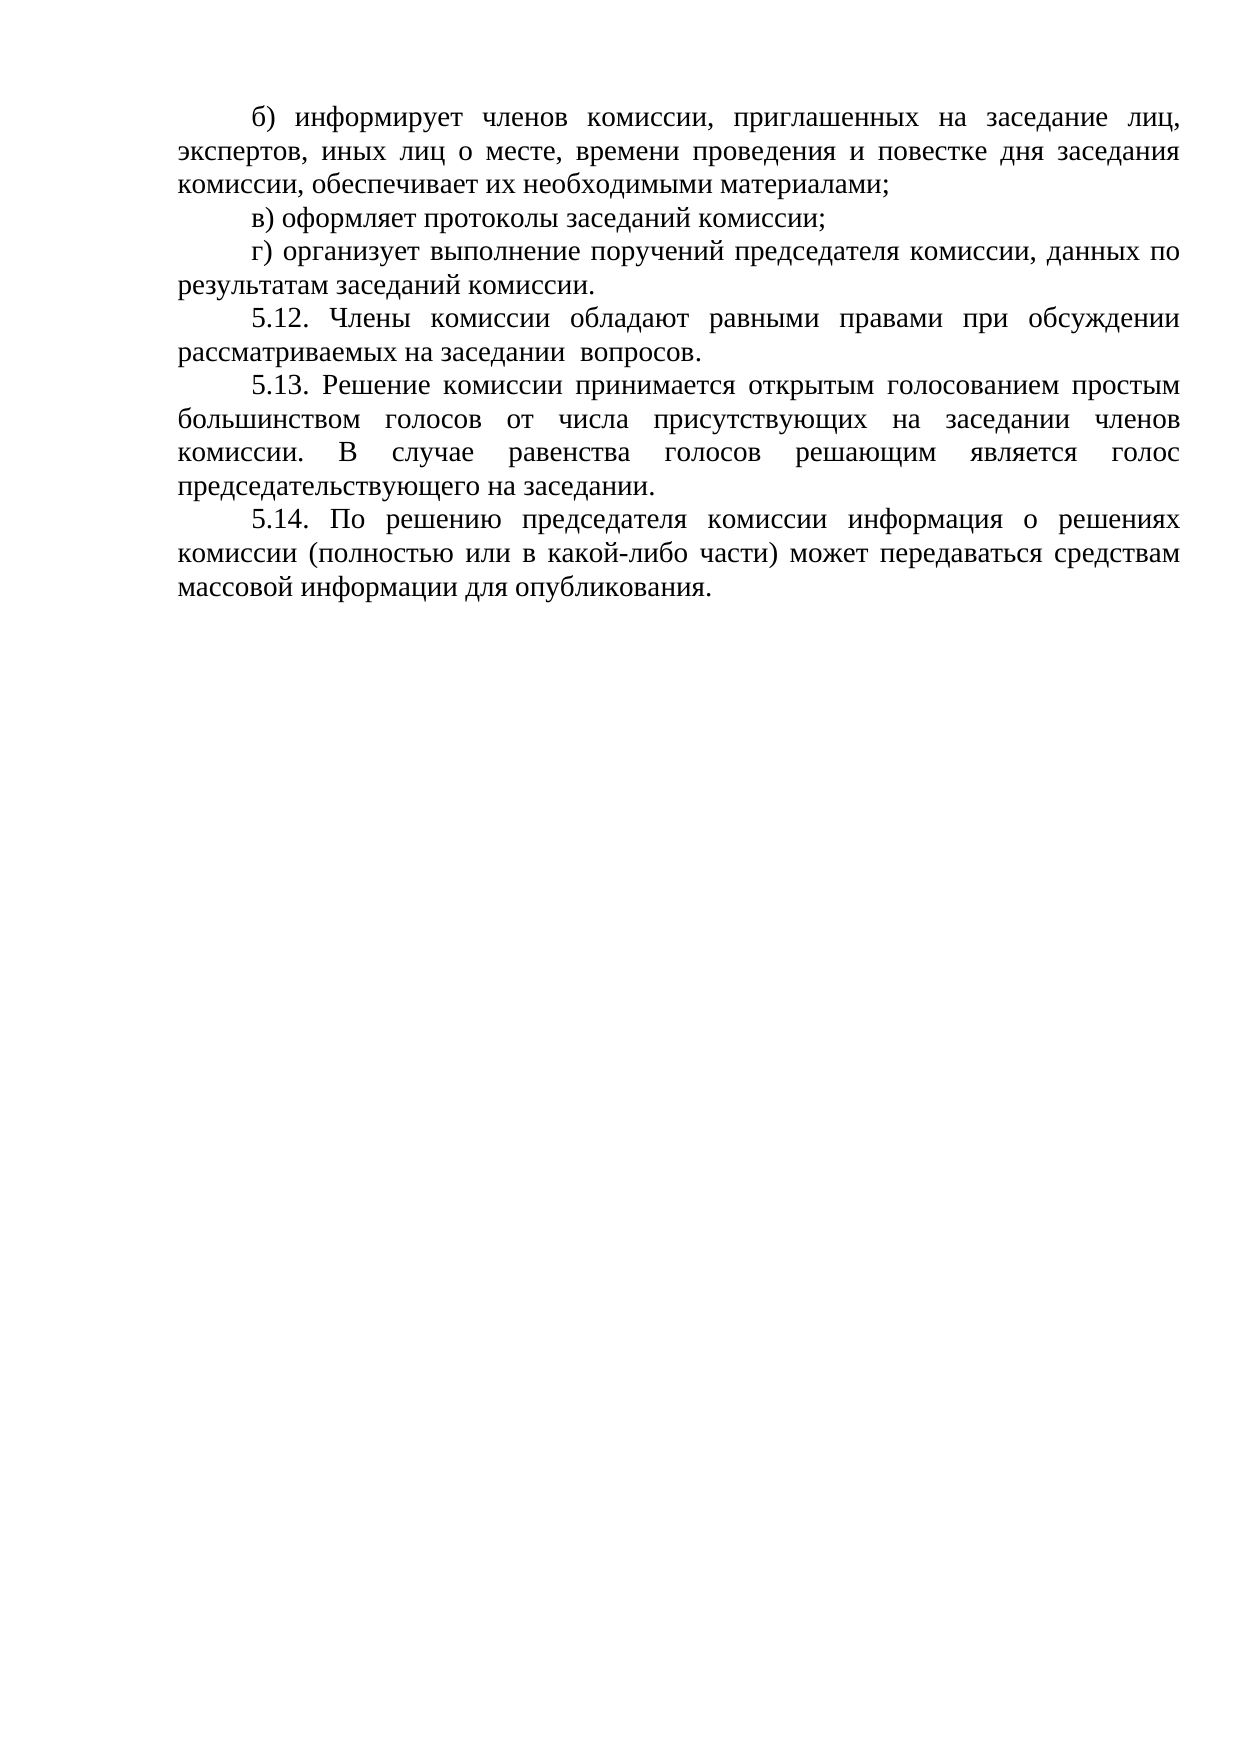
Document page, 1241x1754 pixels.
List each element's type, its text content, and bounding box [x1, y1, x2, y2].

text 5.13. Решение комиссии принимается открытым голосованием простым большинством голосов от числа присутствующих на заседании членов комиссии. В случае равенства голосов решающим является голос председательствующего на заседании. [177, 367, 1181, 502]
text г) организует выполнение поручений председателя комиссии, данных по результатам заседаний комиссии. [177, 233, 1181, 300]
text в) оформляет протоколы заседаний комиссии; [177, 200, 1181, 233]
text 5.14. По решению председателя комиссии информация о решениях комиссии (полностью или в какой-либо части) может передаваться средствам массовой информации для опубликования. [177, 502, 1181, 602]
text 5.12. Члены комиссии обладают равными правами при обсуждении рассматриваемых на заседании вопросов. [177, 300, 1181, 367]
text б) информирует членов комиссии, приглашенных на заседание лиц, экспертов, иных лиц о месте, времени проведения и повестке дня заседания комиссии, обеспечивает их необходимыми материалами; [177, 99, 1181, 200]
